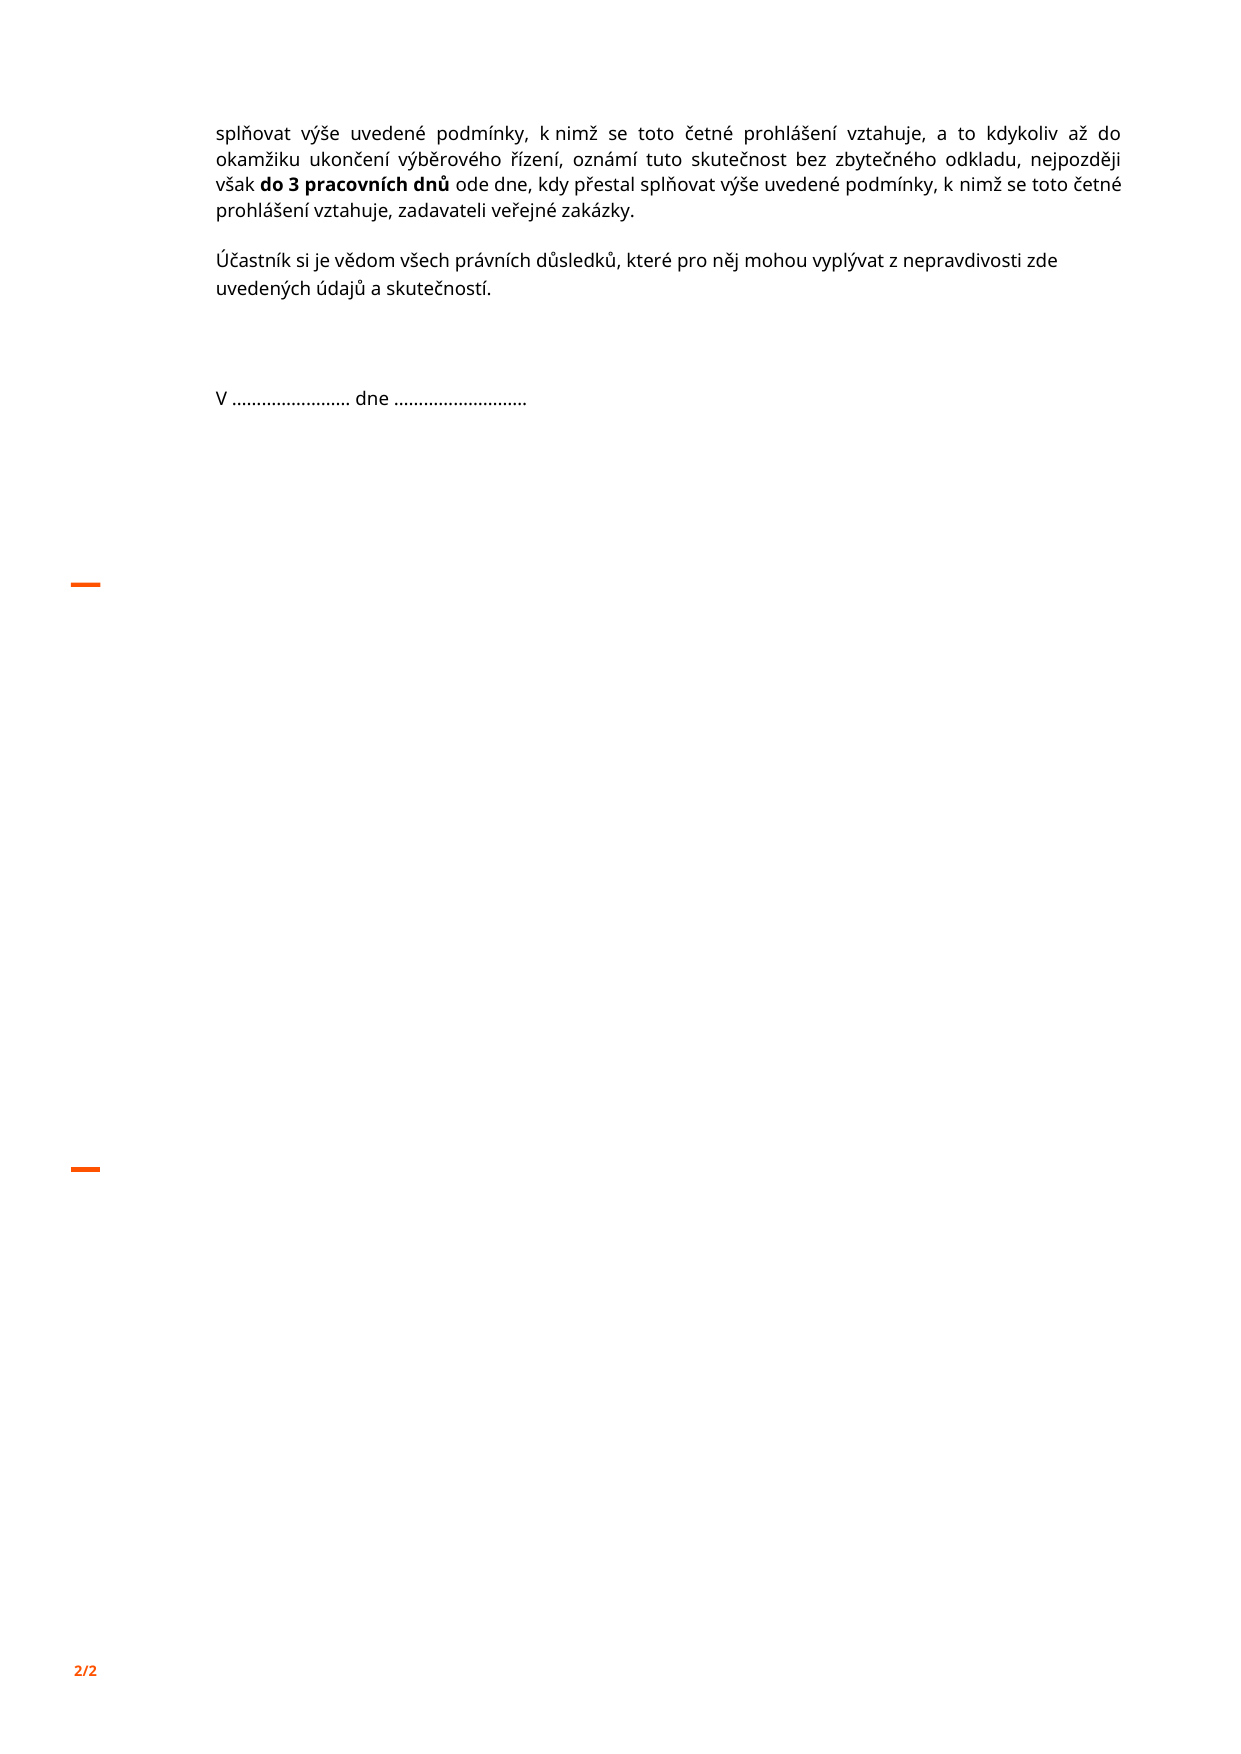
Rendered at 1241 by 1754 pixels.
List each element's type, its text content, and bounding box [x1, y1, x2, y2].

text Účastník dále čestně prohlašuje, že přestane-li on sám jakožto dodavatel, případně dodavatelé v rámci jeho sdružení za účelem účasti ve výběrovém řízení, nebo některý z jeho poddodavatelů nebo jiných osob, jejichž způsobilost je využívána ve smyslu evropských směrnic o zadávání veřejných zakázek, splňovat výše uvedené podmínky, k nimž se toto četné prohlášení vztahuje, a to kdykoliv až do okamžiku ukončení výběrového řízení, oznámí tuto skutečnost bez zbytečného odkladu, nejpozději však do 3 pracovních dnů ode dne, kdy přestal splňovat výše uvedené podmínky, k nimž se toto četné prohlášení vztahuje, zadavateli veřejné zakázky. [216, 121, 1122, 223]
text V …………………… dne ……………………… [216, 382, 1121, 411]
text Účastník si je vědom všech právních důsledků, které pro něj mohou vyplývat z nepravdivosti zde uvedených údajů a skutečností. [216, 248, 1122, 301]
